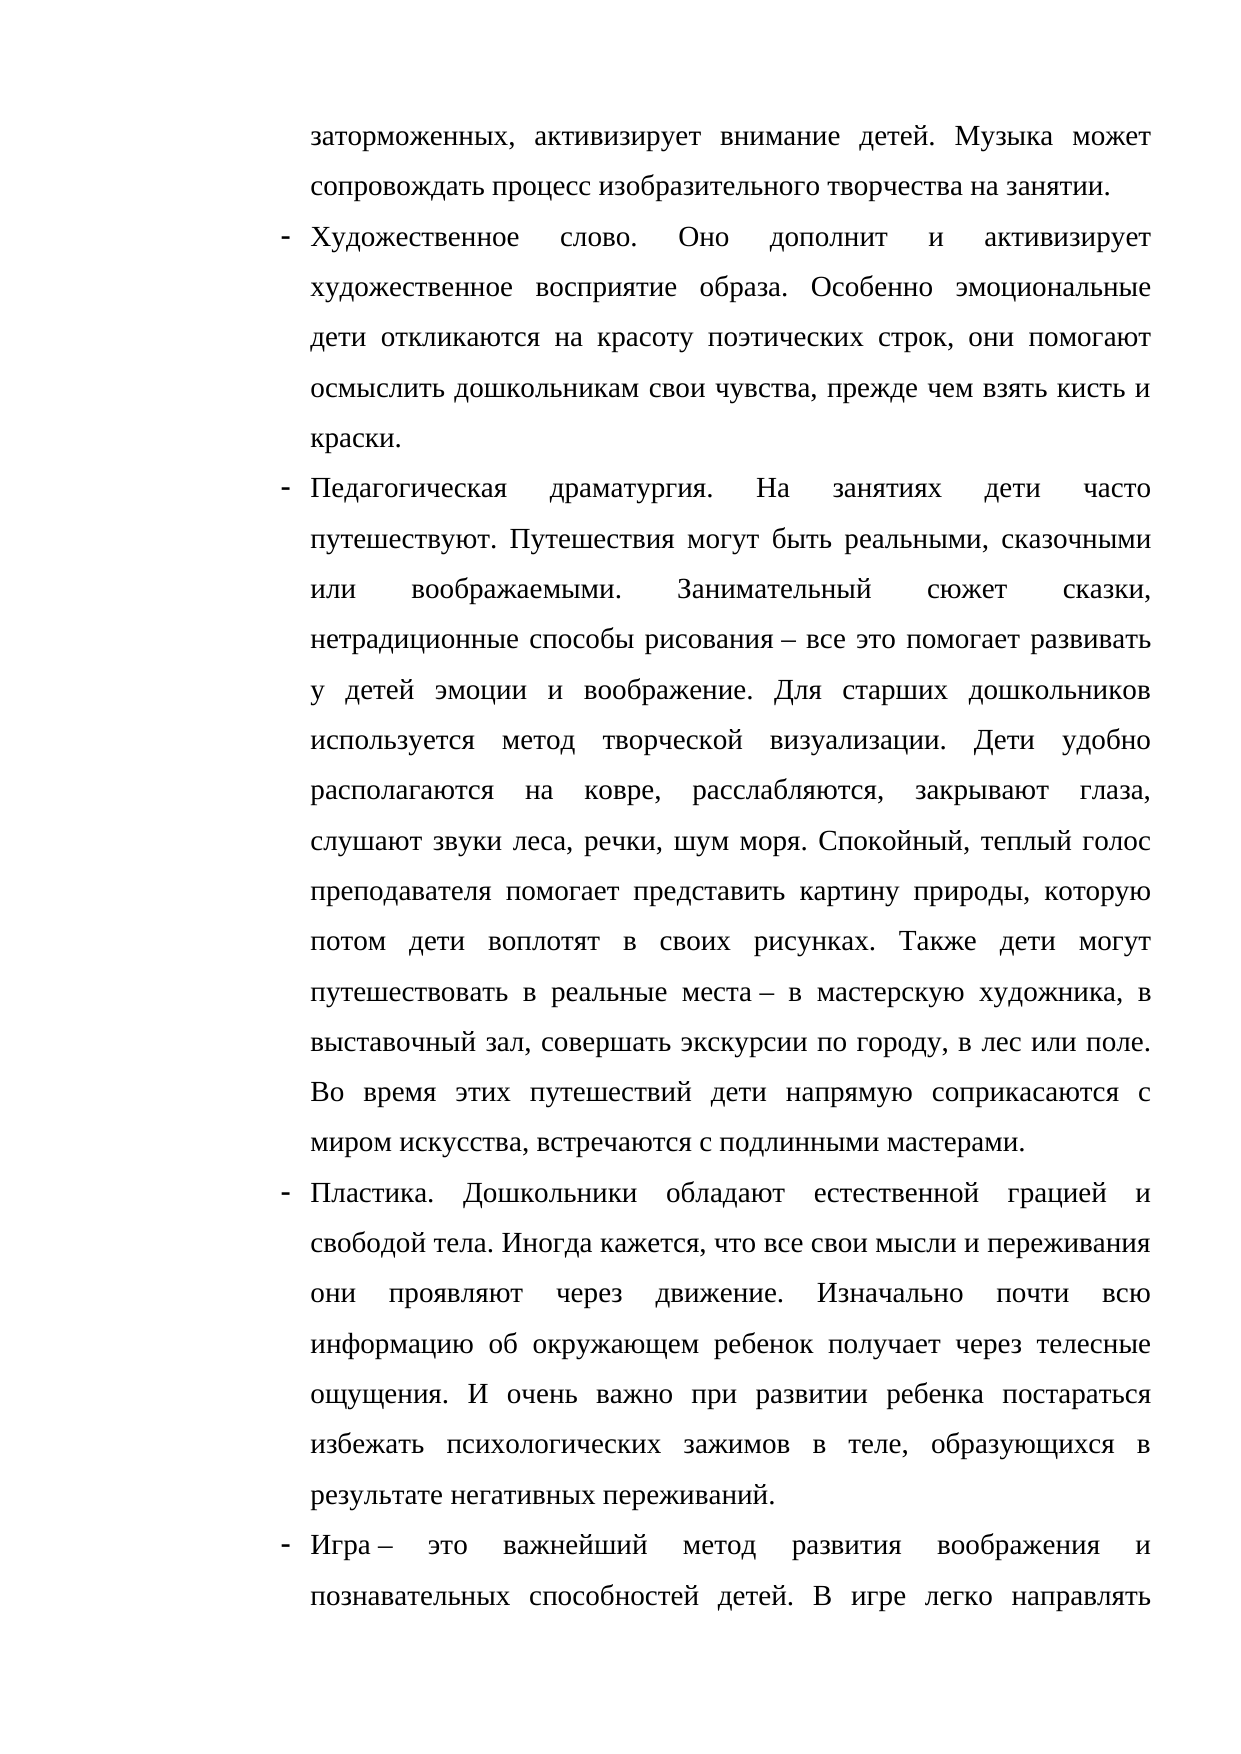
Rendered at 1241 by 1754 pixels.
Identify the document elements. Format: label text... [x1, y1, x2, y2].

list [281, 1527, 1152, 1611]
list Художественное слово. Оно дополнит и активизирует художественное восприятие образа. Особенно эмоциональные дети откликаются на красоту поэтических строк, они помогают осмыслить дошкольникам свои чувства, прежде чем взять кисть и краски. [281, 219, 1152, 454]
list Педагогическая драматургия. На занятиях дети часто путешествуют. Путешествия могут быть реальными, сказочными или воображаемыми. Занимательный сюжет сказки, нетрадиционные способы рисования – все это помогает развивать у детей эмоции и воображение. Для старших дошкольников используется метод творческой визуализации. Дети удобно располагаются на ковре, расслабляются, закрывают глаза, слушают звуки леса, речки, шум моря. Спокойный, теплый голос преподавателя помогает представить картину природы, которую потом дети воплотят в своих рисунках. Также дети могут путешествовать в реальные места – в мастерскую художника, в выставочный зал, совершать экскурсии по городу, в лес или поле. Во время этих путешествий дети напрямую соприкасаются с миром искусства, встречаются с подлинными мастерами. [281, 470, 1152, 1158]
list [281, 118, 1152, 202]
list Пластика. Дошкольники обладают естественной грацией и свободой тела. Иногда кажется, что все свои мысли и переживания они проявляют через движение. Изначально почти всю информацию об окружающем ребенок получает через телесные ощущения. И очень важно при развитии ребенка постараться избежать психологических зажимов в теле, образующихся в результате негативных переживаний. [281, 1175, 1152, 1510]
